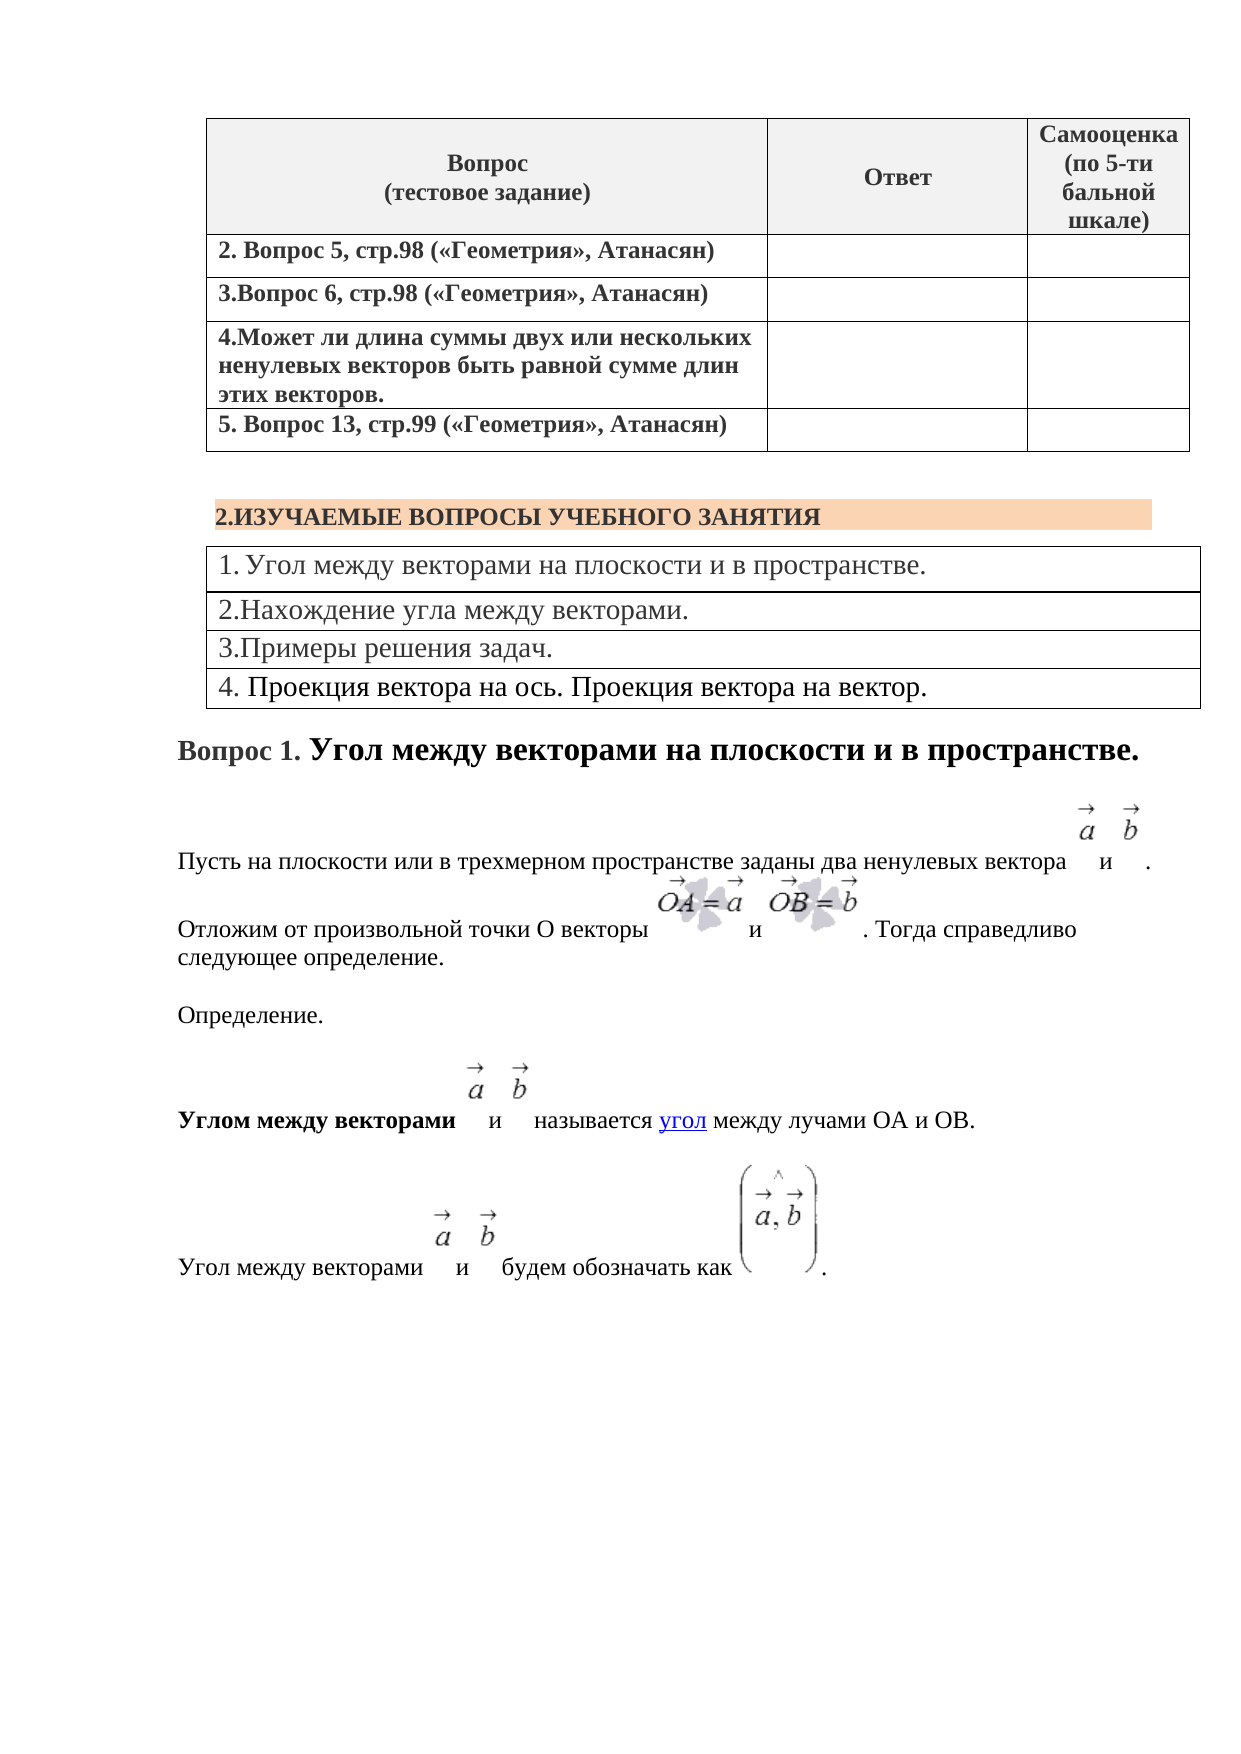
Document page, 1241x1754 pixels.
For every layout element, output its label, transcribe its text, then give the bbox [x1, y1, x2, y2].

picture [429, 1205, 456, 1276]
table_cell 3.Примеры решения задач. [207, 631, 1200, 668]
table_header Вопрос (тестовое задание) [207, 119, 767, 234]
text Пусть на плоскости или в трехмерном пространстве заданы два ненулевых вектора и . Отложим от произвольной точки O векторы и . Тогда справедливо следующее определение. [177, 799, 1152, 971]
table_cell 2. Вопрос 5, стр.98 («Геометрия», Атанасян) [207, 235, 767, 277]
table_cell 4. Проекция вектора на ось. Проекция вектора на вектор. [207, 669, 1200, 708]
table_header Ответ [768, 119, 1027, 234]
subtitle Вопрос 1. Угол между векторами на плоскости и в пространстве. [177, 729, 1152, 768]
picture [475, 1205, 502, 1276]
picture [1073, 799, 1100, 870]
table_header Самооценка (по 5-ти бальной шкале) [1028, 119, 1189, 234]
picture [507, 1058, 534, 1129]
text 2.ИЗУЧАЕМЫЕ ВОПРОСЫ УЧЕБНОГО ЗАНЯТИЯ [215, 499, 1152, 530]
picture [655, 874, 749, 937]
text Определение. [177, 1000, 1152, 1029]
text Угол между векторами и будем обозначать как . [177, 1163, 1152, 1281]
table_cell 5. Вопрос 13, стр.99 («Геометрия», Атанасян) [207, 409, 767, 451]
table_cell [1028, 409, 1189, 451]
text Углом между векторами и называется угол между лучами OA и OB. [177, 1058, 1152, 1133]
table_cell [768, 278, 1027, 321]
picture [738, 1162, 821, 1276]
table_cell [1028, 278, 1189, 321]
table_cell 3.Вопрос 6, стр.98 («Геометрия», Атанасян) [207, 278, 767, 321]
picture [768, 874, 863, 937]
table_cell [768, 235, 1027, 277]
table_cell [1028, 322, 1189, 408]
table_cell [1028, 235, 1189, 277]
table_cell 2.Нахождение угла между векторами. [207, 593, 1200, 629]
table_header Угол между векторами на плоскости и в пространстве. [207, 547, 1200, 591]
table_cell 4.Может ли длина суммы двух или нескольких ненулевых векторов быть равной сумме длин этих векторов. [207, 322, 767, 408]
picture [1118, 799, 1145, 870]
picture [462, 1058, 489, 1129]
table_cell [768, 409, 1027, 451]
table_cell [768, 322, 1027, 408]
